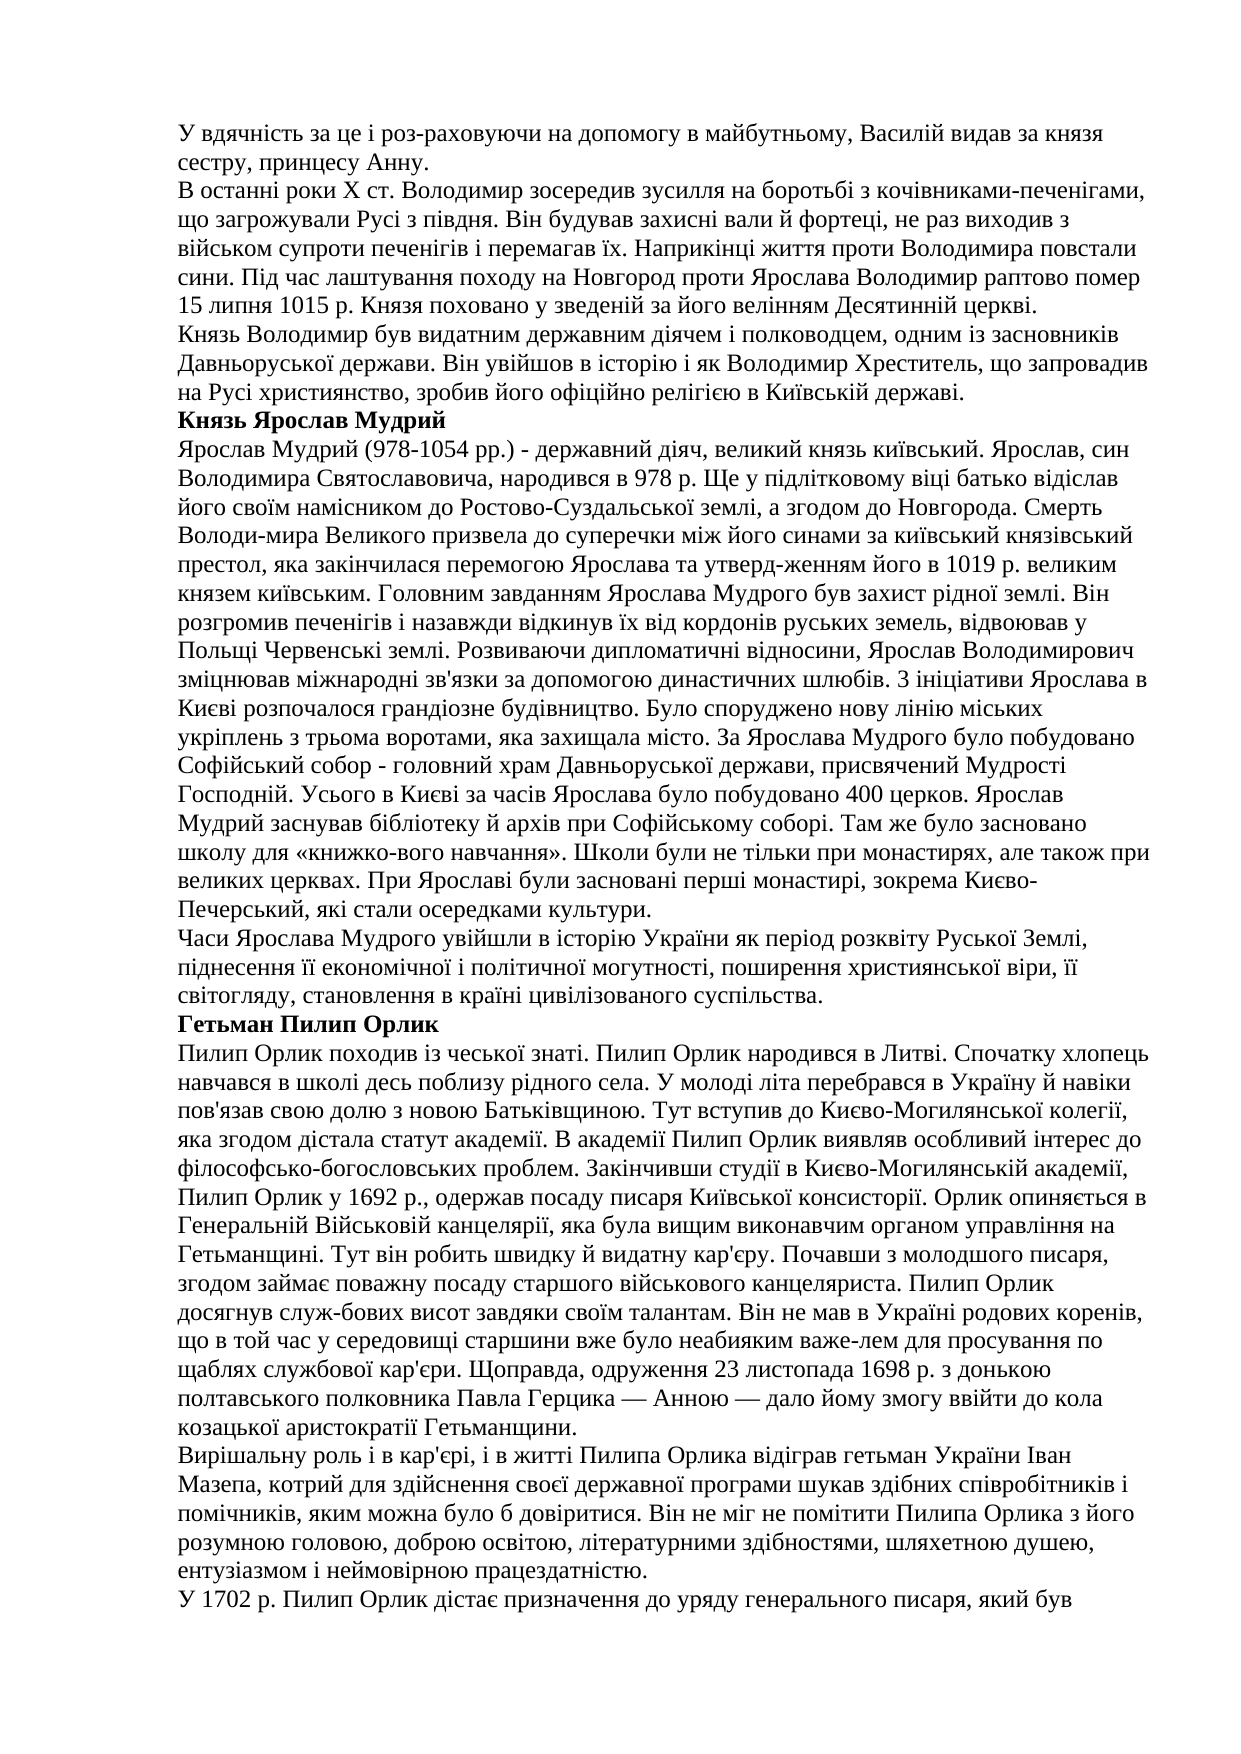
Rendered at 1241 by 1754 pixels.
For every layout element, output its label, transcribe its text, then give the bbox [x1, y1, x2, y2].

text Князь Ярослав Мудрий Ярослав Мудрий (978-1054 pp.) - державний діяч, великий князь київський. Ярослав, син Володимира Святославовича, народився в 978 р. Ще у підлітковому віці батько відіслав його своїм намісником до Ростово-Суздальської землі, а згодом до Новгорода. Смерть Володи-мира Великого призвела до суперечки між його синами за київський князівський престол, яка закінчилася перемогою Ярослава та утверд-женням його в 1019 р. великим князем київським. Головним завданням Ярослава Мудрого був захист рідної землі. Він розгромив печенігів і назавжди відкинув їх від кордонів руських земель, відвоював у Польщі Червенські землі. Розвиваючи дипломатичні відносини, Ярослав Володимирович зміцнював міжнародні зв'язки за допомогою династичних шлюбів. 3 ініціативи Ярослава в Києві розпочалося грандіозне будівництво. Було споруджено нову лінію міських укріплень з трьома воротами, яка захищала місто. За Ярослава Мудрого було побудовано Софійський собор - головний храм Давньоруської держави, присвячений Мудрості Господній. Усього в Києві за часів Ярослава було побудовано 400 церков. Ярослав Мудрий заснував бібліотеку й архів при Софійському соборі. Там же було засновано школу для «книжко-вого навчання». Школи були не тільки при монастирях, але також при великих церквах. При Ярославі були засновані перші монастирі, зокрема Києво-Печерський, які стали осередками культури. Часи Ярослава Мудрого увійшли в історію України як період розквіту Руської Землі, піднесення її економічної і політичної могутності, поширення християнської віри, її світогляду, становлення в країні цивілізованого суспільства. [177, 406, 1152, 1009]
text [177, 118, 1152, 406]
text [177, 1009, 1152, 1613]
